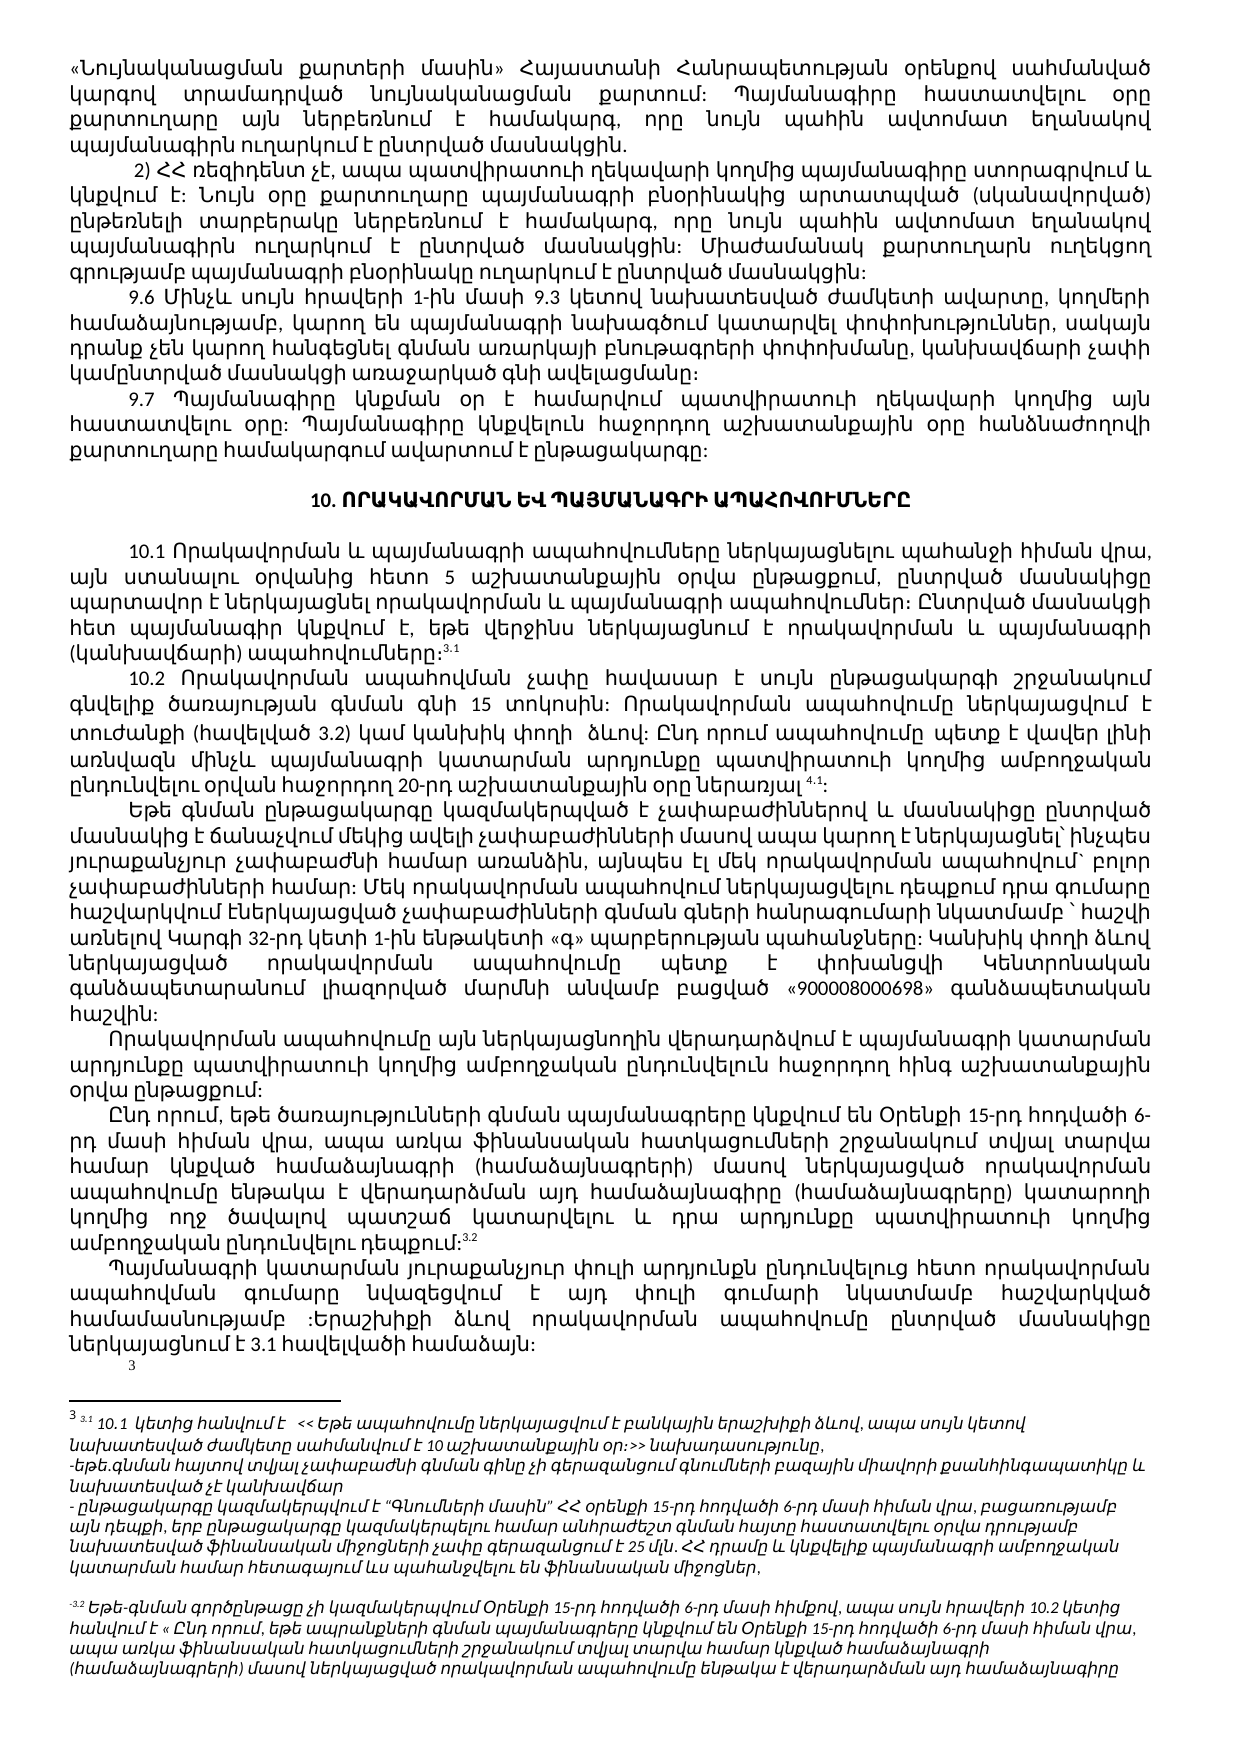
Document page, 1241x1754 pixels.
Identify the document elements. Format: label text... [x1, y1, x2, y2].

text Ընդ որում, եթե ծառայությունների գնման պայմանագրերը կնքվում են Օրենքի 15-րդ հոդվածի 6-րդ մասի հիման վրա, ապա առկա ֆինանսական հատկացումների շրջանակում տվյալ տարվա համար կնքված համաձայնագրի (համաձայնագրերի) մասով ներկայացված որակավորման ապահովումը ենթակա է վերադարձման այդ համաձայնագիրը (համաձայնագրերը) կատարողի կողմից ողջ ծավալով պատշաճ կատարվելու և դրա արդյունքը պատվիրատուի կողմից ամբողջական ընդունվելու դեպքում:3.2 [69, 1103, 1152, 1255]
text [69, 56, 1152, 157]
text 9.7 Պայմանագիրը կնքման օր է համարվում պատվիրատուի ղեկավարի կողմից այն հաստատվելու օրը: Պայմանագիրը կնքվելուն հաջորդող աշխատանքային օրը հանձնաժողովի քարտուղարը համակարգում ավարտում է ընթացակարգը: [69, 386, 1152, 462]
text Եթե գնման ընթացակարգը կազմակերպված է չափաբաժիններով և մասնակիցը ընտրված մասնակից է ճանաչվում մեկից ավելի չափաբաժինների մասով ապա կարող է ներկայացնել՝ ինչպես յուրաքանչյուր չափաբաժնի համար առանձին, այնպես էլ մեկ որակավորման ապահովում` բոլոր չափաբաժինների համար: Մեկ որակավորման ապահովում ներկայացվելու դեպքում դրա գումարը հաշվարկվում էներկայացված չափաբաժինների գնման գների հանրագումարի նկատմամբ ՝ հաշվի առնելով Կարգի 32-րդ կետի 1-ին ենթակետի «գ» պարբերության պահանջները: Կանխիկ փողի ձևով ներկայացված որակավորման ապահովումը պետք է փոխանցվի Կենտրոնական գանձապետարանում լիազորված մարմնի անվամբ բացված «900008000698» գանձապետական հաշվին: [69, 798, 1152, 1026]
text 10.1 Որակավորման և պայմանագրի ապահովումները ներկայացնելու պահանջի հիման վրա, այն ստանալու օրվանից հետո 5 աշխատանքային օրվա ընթացքում, ընտրված մասնակիցը պարտավոր է ներկայացնել որակավորման և պայմանագրի ապահովումներ։ Ընտրված մասնակցի հետ պայմանագիր կնքվում է, եթե վերջինս ներկայացնում է որակավորման և պայմանագրի (կանխավճարի) ապահովումները։3․1 [69, 538, 1152, 666]
text 10. ՈՐԱԿԱՎՈՐՄԱՆ ԵՎ ՊԱՅՄԱՆԱԳՐԻ ԱՊԱՀՈՎՈՒՄՆԵՐԸ [69, 488, 1152, 513]
text Պայմանագրի կատարման յուրաքանչյուր փուլի արդյունքն ընդունվելուց հետո որակավորման ապահովման գումարը նվազեցվում է այդ փուլի գումարի նկատմամբ հաշվարկված համամասնությամբ :Երաշխիքի ձևով որակավորման ապահովումը ընտրված մասնակիցը ներկայացնում է 3.1 հավելվածի համաձայն: [69, 1255, 1152, 1357]
text Որակավորման ապահովումը այն ներկայացնողին վերադարձվում է պայմանագրի կատարման արդյունքը պատվիրատուի կողմից ամբողջական ընդունվելուն հաջորդող հինգ աշխատանքային օրվա ընթացքում: [69, 1026, 1152, 1103]
text 9.6 Մինչև սույն հրավերի 1-ին մասի 9.3 կետով նախատեսված ժամկետի ավարտը, կողմերի համաձայնությամբ, կարող են պայմանագրի նախագծում կատարվել փոփոխություններ, սակայն դրանք չեն կարող հանգեցնել գնման առարկայի բնութագրերի փոփոխմանը, կանխավճարի չափի կամընտրված մասնակցի առաջարկած գնի ավելացմանը։ [69, 284, 1152, 386]
text 10.2 Որակավորման ապահովման չափը հավասար է սույն ընթացակարգի շրջանակում գնվելիք ծառայության գնման գնի 15 տոկոսին: Որակավորման ապահովումը ներկայացվում է տուժանքի (հավելված 3.2) կամ կանխիկ փողի ձևով: Ընդ որում ապահովումը պետք է վավեր լինի առնվազն մինչև պայմանագրի կատարման արդյունքը պատվիրատուի կողմից ամբողջական ընդունվելու օրվան հաջորդող 20-րդ աշխատանքային օրը ներառյալ 4․1: [69, 666, 1152, 798]
text 2) ՀՀ ռեզիդենտ չէ, ապա պատվիրատուի ղեկավարի կողմից պայմանագիրը ստորագրվում և կնքվում է: Նույն օրը քարտուղարը պայմանագրի բնօրինակից արտատպված (սկանավորված) ընթեռնելի տարբերակը ներբեռնում է համակարգ, որը նույն պահին ավտոմատ եղանակով պայմանագիրն ուղարկում է ընտրված մասնակցին: Միաժամանակ քարտուղարն ուղեկցող գրությամբ պայմանագրի բնօրինակը ուղարկում է ընտրված մասնակցին: [69, 157, 1152, 284]
